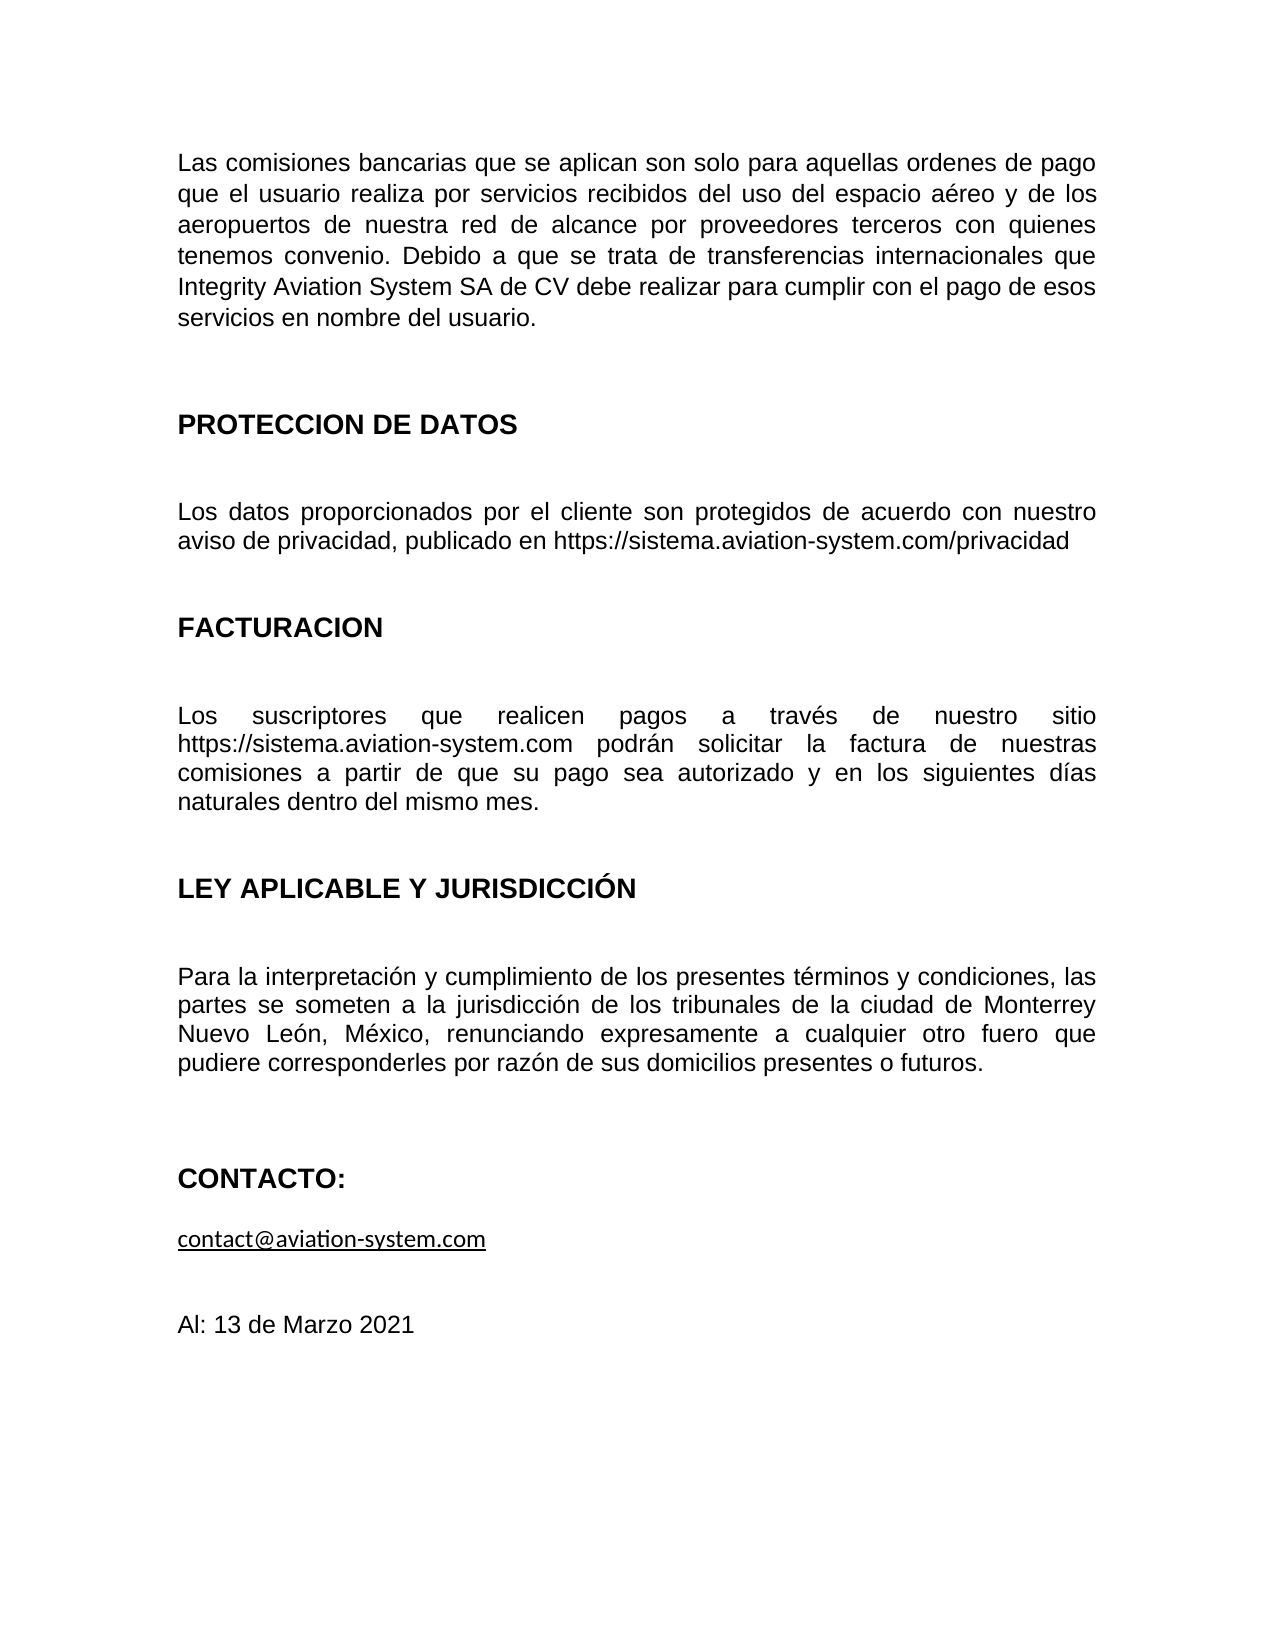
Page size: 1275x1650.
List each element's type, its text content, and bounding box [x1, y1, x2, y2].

text Las comisiones bancarias que se aplican son solo para aquellas ordenes de pago que el usuario realiza por servicios recibidos del uso del espacio aéreo y de los aeropuertos de nuestra red de alcance por proveedores terceros con quienes tenemos convenio. Debido a que se trata de transferencias internacionales que Integrity Aviation System SA de CV debe realizar para cumplir con el pago de esos servicios en nombre del usuario. [177, 148, 1098, 332]
text Los suscriptores que realicen pagos a través de nuestro sitio https://sistema.aviation-system.com podrán solicitar la factura de nuestras comisiones a partir de que su pago sea autorizado y en los siguientes días naturales dentro del mismo mes. [177, 701, 1098, 816]
text Los datos proporcionados por el cliente son protegidos de acuerdo con nuestro aviso de privacidad, publicado en https://sistema.aviation-system.com/privacidad [177, 497, 1098, 555]
text LEY APLICABLE Y JURISDICCIÓN [177, 872, 1098, 905]
text PROTECCION DE DATOS [177, 408, 1098, 440]
text FACTURACION [177, 611, 1098, 644]
text contact@aviation-system.com [177, 1194, 1098, 1254]
text Para la interpretación y cumplimiento de los presentes términos y condiciones, las partes se someten a la jurisdicción de los tribunales de la ciudad de Monterrey Nuevo León, México, renunciando expresamente a cualquier otro fuero que pudiere corresponderles por razón de sus domicilios presentes o futuros. [177, 962, 1098, 1077]
text CONTACTO: [177, 1162, 1098, 1194]
text Al: 13 de Marzo 2021 [177, 1311, 1098, 1339]
